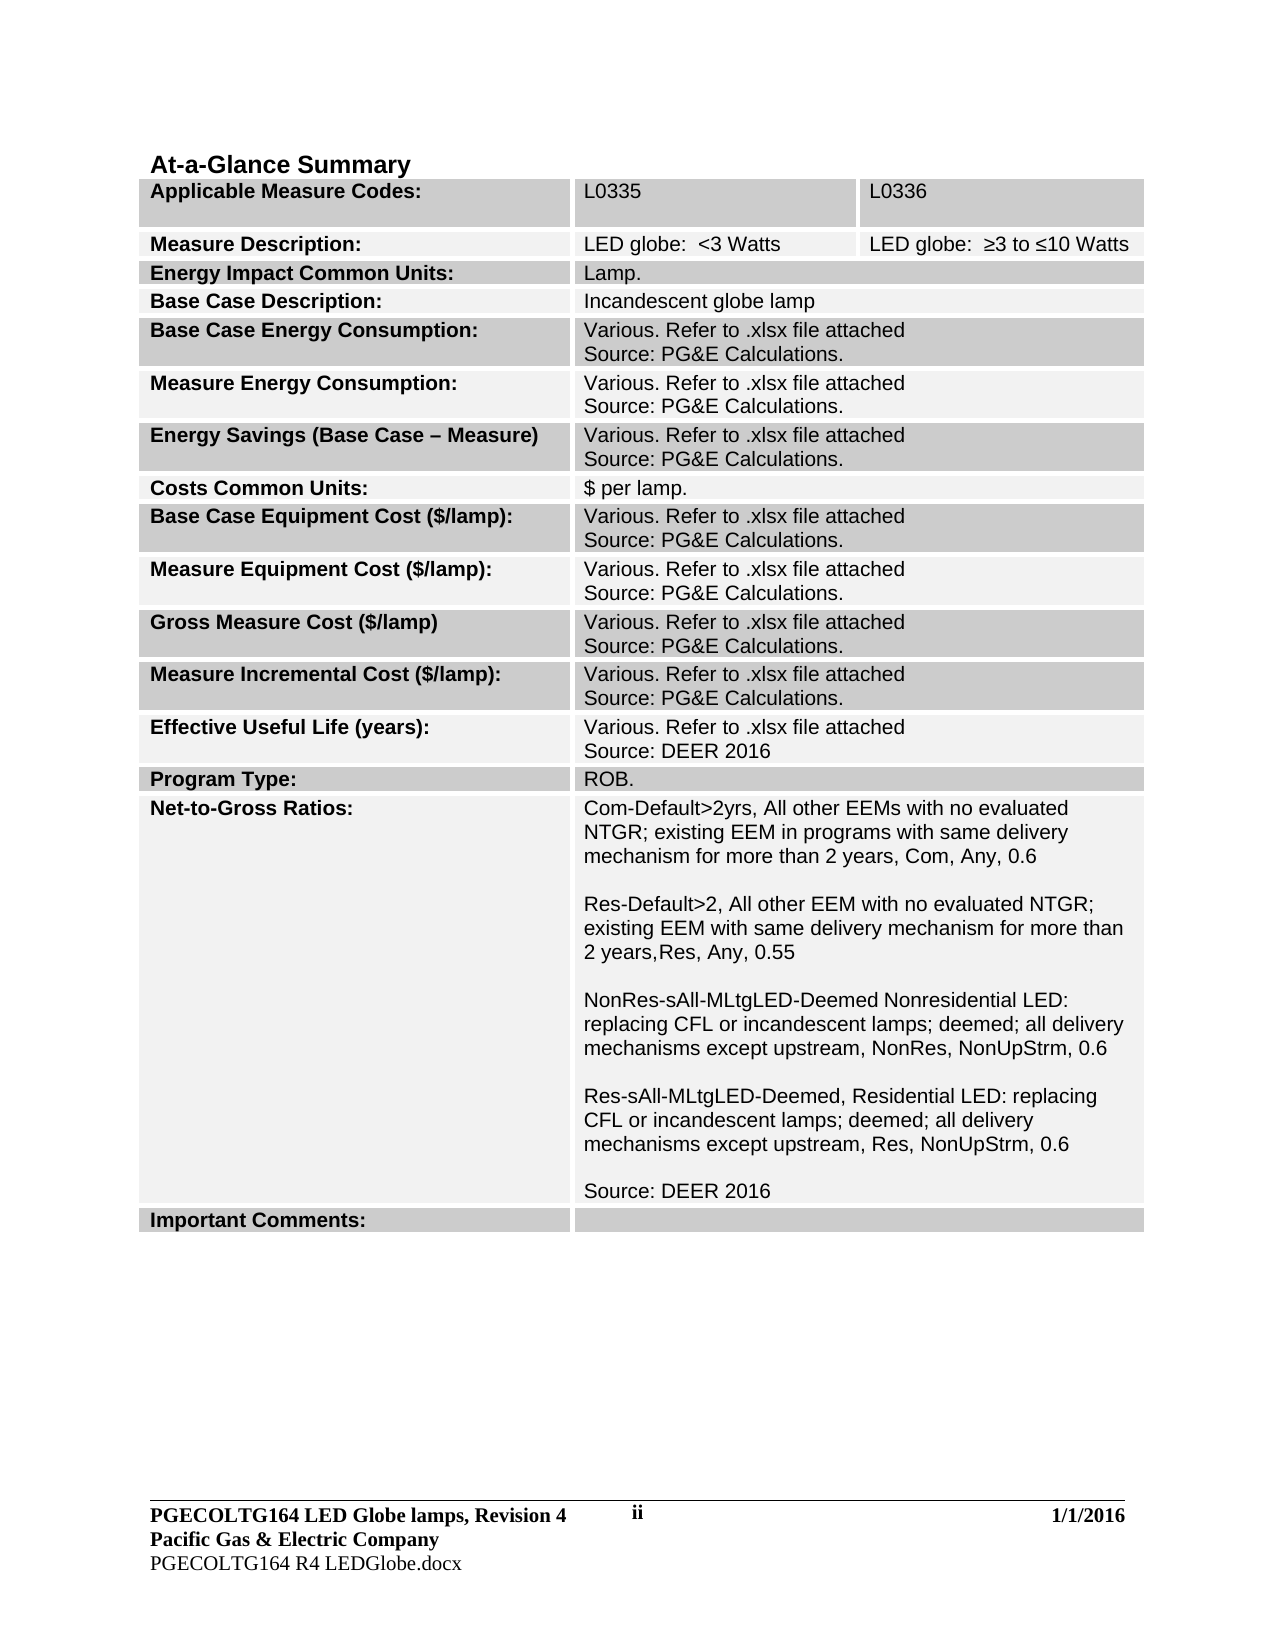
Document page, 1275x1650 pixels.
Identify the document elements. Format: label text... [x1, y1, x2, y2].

table_cell Various. Refer to .xlsx file attached Source: PG&E Calculations. [575, 557, 1144, 605]
table_cell Effective Useful Life (years): [139, 715, 570, 763]
table_cell Measure Equipment Cost ($/lamp): [139, 557, 570, 605]
table_cell Various. Refer to .xlsx file attached Source: DEER 2016 [575, 715, 1144, 763]
table_cell Various. Refer to .xlsx file attached Source: PG&E Calculations. [575, 318, 1144, 366]
table_cell Measure Incremental Cost ($/lamp): [139, 662, 570, 710]
table_cell Various. Refer to .xlsx file attached Source: PG&E Calculations. [575, 371, 1144, 418]
table_header L0335 [575, 179, 856, 227]
table_cell Measure Energy Consumption: [139, 371, 570, 418]
table_cell Important Comments: [139, 1208, 570, 1232]
table_cell Various. Refer to .xlsx file attached Source: PG&E Calculations. [575, 504, 1144, 552]
table_cell Base Case Description: [139, 289, 570, 313]
table_cell Incandescent globe lamp [575, 289, 1144, 313]
text At-a-Glance Summary [150, 150, 1125, 179]
table_header L0336 [860, 179, 1144, 227]
table_cell [575, 1208, 1144, 1232]
table_cell Various. Refer to .xlsx file attached Source: PG&E Calculations. [575, 610, 1144, 657]
table_cell Lamp. [575, 261, 1144, 284]
table_cell Measure Description: [139, 232, 570, 256]
table_cell ROB. [575, 767, 1144, 791]
table_cell Base Case Energy Consumption: [139, 318, 570, 366]
table_cell Net-to-Gross Ratios: [139, 796, 570, 1203]
table_cell Various. Refer to .xlsx file attached Source: PG&E Calculations. [575, 662, 1144, 710]
table_cell LED globe: ≥3 to ≤10 Watts [860, 232, 1144, 256]
table_cell LED globe: <3 Watts [575, 232, 856, 256]
table_cell $ per lamp. [575, 476, 1144, 499]
table_cell Energy Savings (Base Case – Measure) [139, 423, 570, 471]
table_cell Program Type: [139, 767, 570, 791]
table_cell Com-Default>2yrs, All other EEMs with no evaluated NTGR; existing EEM in programs with same delivery mechanism for more than 2 years, Com, Any, 0.6 Res-Default>2, All other EEM with no evaluated NTGR; existing EEM with same delivery mechanism for more than 2 years, Res, Any, 0.55 NonRes-sAll-MLtgLED-Deemed Nonresidential LED: replacing CFL or incandescent lamps; deemed; all delivery mechanisms except upstream, NonRes, NonUpStrm, 0.6 Res-sAll-MLtgLED-Deemed, Residential LED: replacing CFL or incandescent lamps; deemed; all delivery mechanisms except upstream, Res, NonUpStrm, 0.6 Source: DEER 2016 [575, 796, 1144, 1203]
table_cell Base Case Equipment Cost ($/lamp): [139, 504, 570, 552]
table_cell Energy Impact Common Units: [139, 261, 570, 284]
table_header Applicable Measure Codes: [139, 179, 570, 227]
table_cell Various. Refer to .xlsx file attached Source: PG&E Calculations. [575, 423, 1144, 471]
table_cell Gross Measure Cost ($/lamp) [139, 610, 570, 657]
table_cell Costs Common Units: [139, 476, 570, 499]
